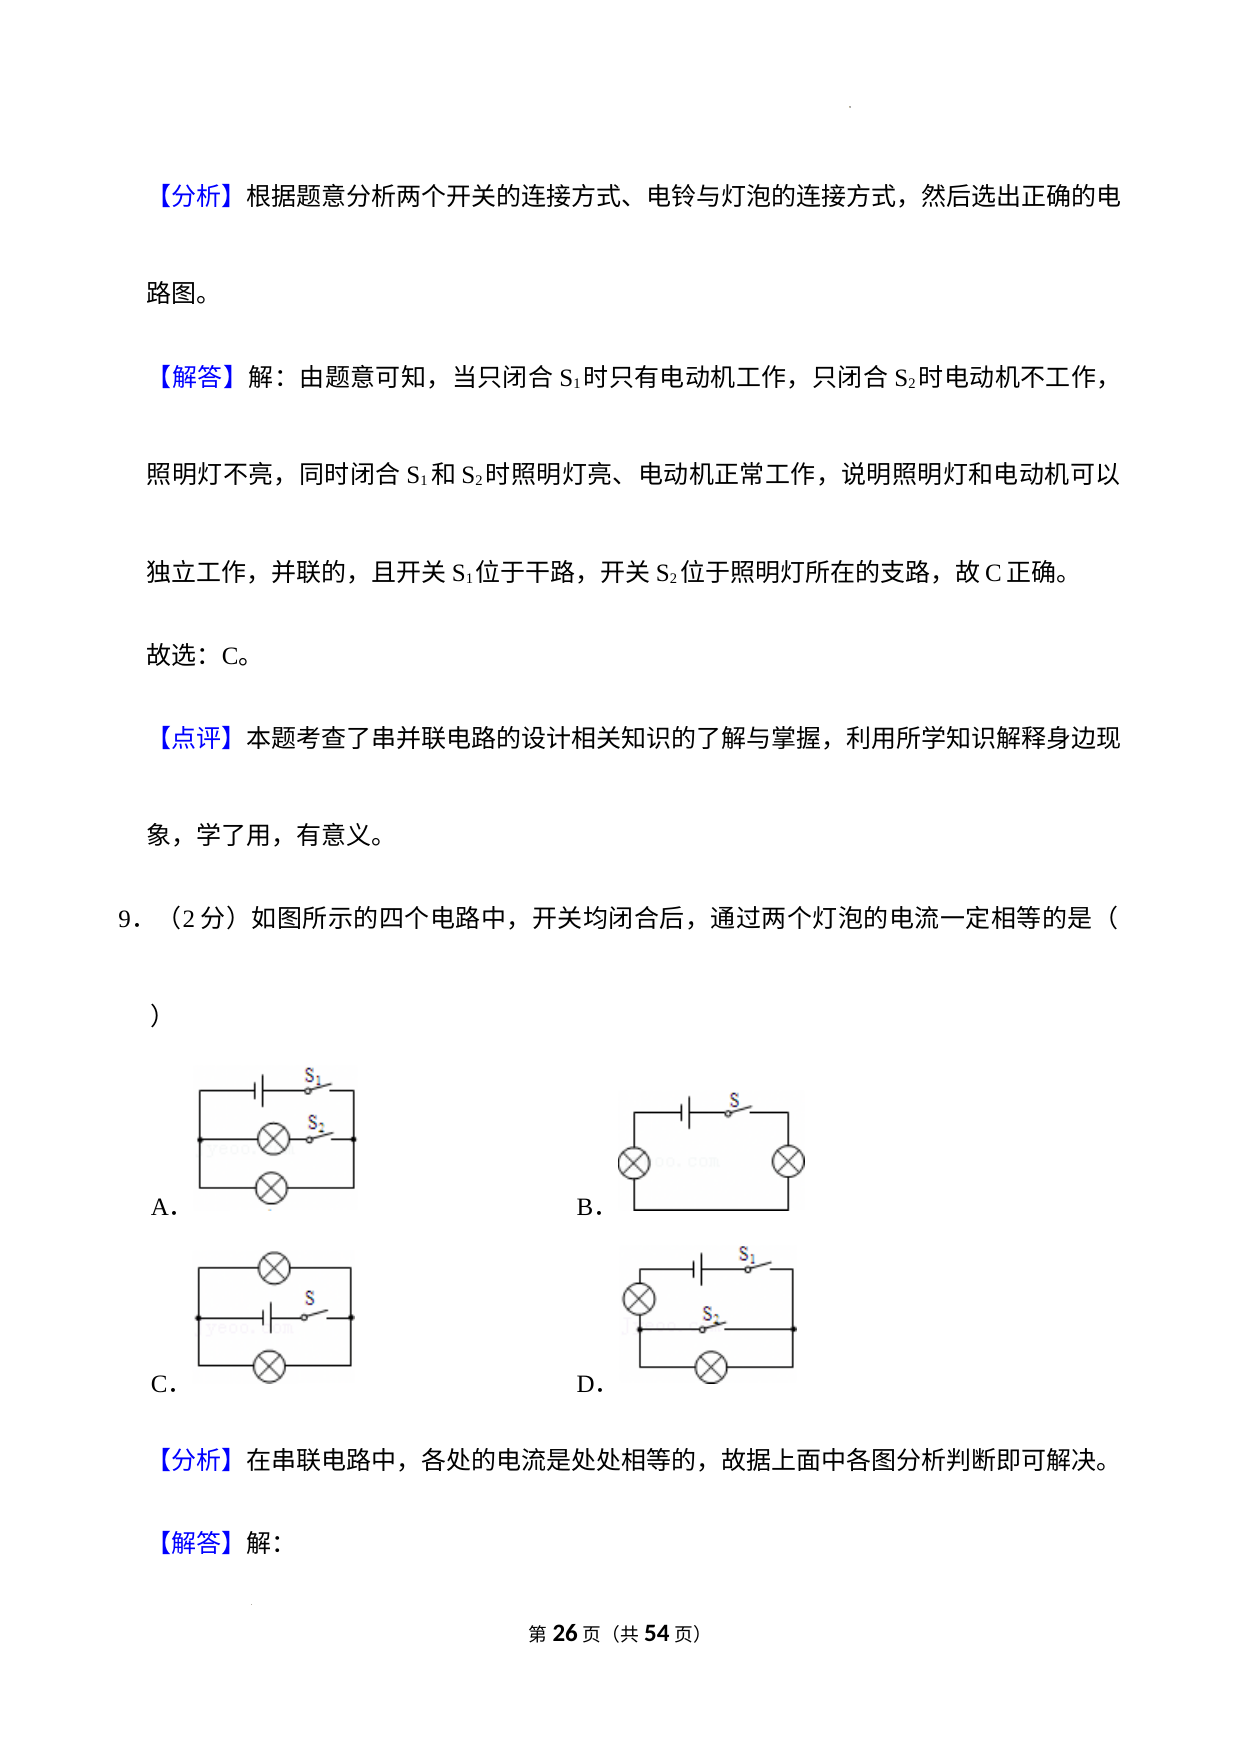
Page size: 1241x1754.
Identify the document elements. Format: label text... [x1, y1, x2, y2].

text 【解答】解： [147, 1509, 1122, 1574]
text 【分析】根据题意分析两个开关的连接方式、电铃与灯泡的连接方式，然后选出正确的电路图。 [147, 162, 1122, 324]
picture [619, 1245, 797, 1384]
text 【分析】在串联电路中，各处的电流是处处相等的，故据上面中各图分析判断即可解决。 [147, 1426, 1122, 1491]
text 9．（2分）如图所示的四个电路中，开关均闭合后，通过两个灯泡的电流一定相等的是（ ） [118, 884, 1122, 1047]
text 【点评】本题考查了串并联电路的设计相关知识的了解与掌握，利用所学知识解释身边现象，学了用，有意义。 [147, 704, 1122, 866]
picture [193, 1065, 358, 1211]
picture [192, 1250, 355, 1384]
picture [618, 1090, 805, 1211]
text 故选：C。 [147, 621, 1122, 686]
text 【解答】解：由题意可知，当只闭合S1时只有电动机工作，只闭合S2时电动机不工作，照明灯不亮，同时闭合S1和S2时照明灯亮、电动机正常工作，说明照明灯和电动机可以独立工作，并联的，且开关S1位于干路，开关S2位于照明灯所在的支路，故C正确。 [147, 343, 1122, 603]
